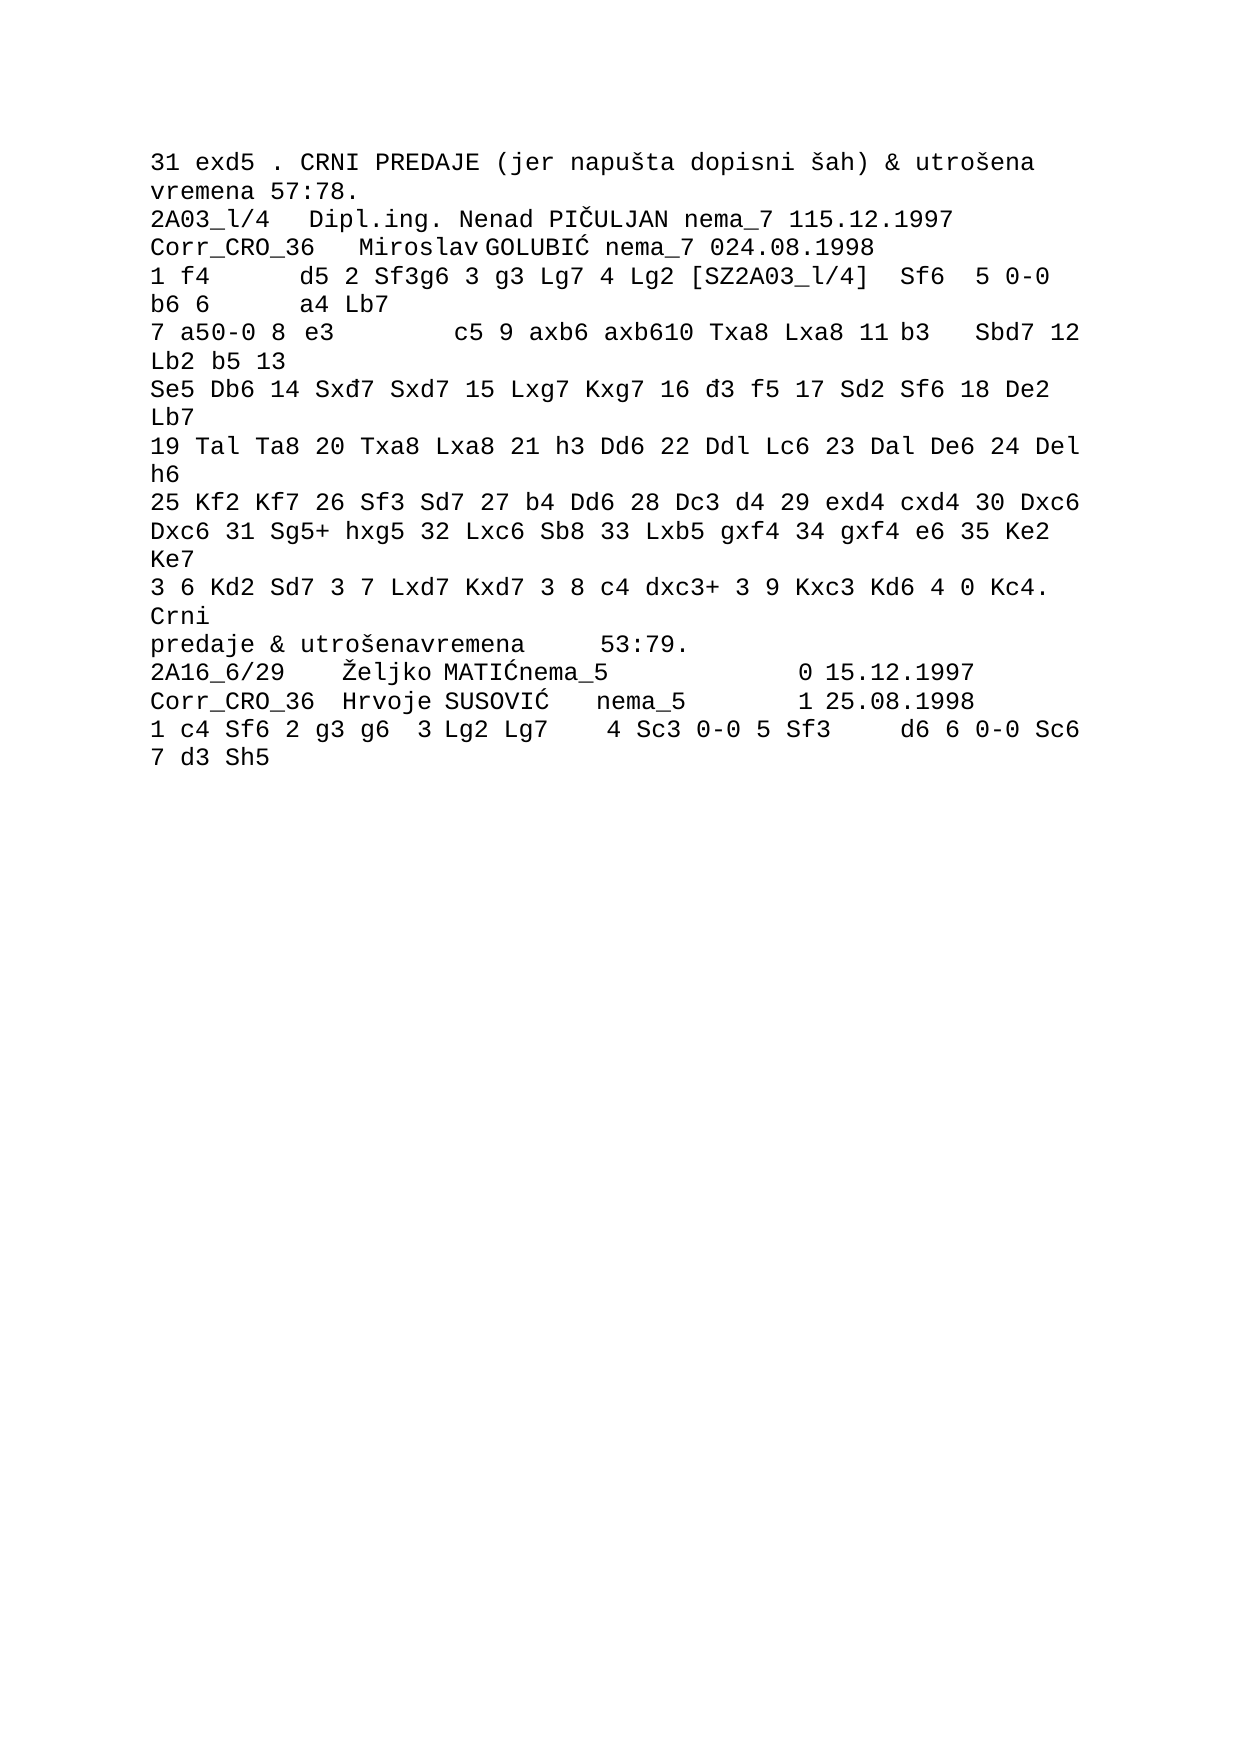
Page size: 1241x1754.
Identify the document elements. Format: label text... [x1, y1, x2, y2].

text 2A03_l/4 Dipl.ing. Nenad PIČULJAN nema_7 1 15.12.1997 [150, 207, 1090, 235]
text Corr_CRO_36 Hrvoje SUSOVIĆ nema_5 1 25.08.1998 [150, 688, 1090, 717]
text Se5 Db6 14 Sxđ7 Sxd7 15 Lxg7 Kxg7 16 đ3 f5 17 Sd2 Sf6 18 De2 Lb7 19 Tal Ta8 20 Txa8 Lxa8 21 h3 Dd6 22 Ddl Lc6 23 Dal De6 24 Del h6 25 Kf2 Kf7 26 Sf3 Sd7 27 b4 Dd6 28 Dc3 d4 29 exd4 cxd4 30 Dxc6 Dxc6 31 Sg5+ hxg5 32 Lxc6 Sb8 33 Lxb5 gxf4 34 gxf4 e6 35 Ke2 Ke7 3 6 Kd2 Sd7 3 7 Lxd7 Kxd7 3 8 c4 dxc3+ 3 9 Kxc3 Kd6 4 0 Kc4. Crni predaje & utrošena vremena 53:79. [150, 377, 1090, 660]
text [150, 150, 1090, 207]
text 2A16_6/29 Željko MATIĆ nema_5 0 15.12.1997 [150, 660, 1090, 688]
text Corr_CRO_36 Miroslav GOLUBIĆ nema_7 0 24.08.1998 [150, 235, 1090, 263]
text 1 c4 Sf6 2 g3 g6 3 Lg2 Lg7 4 Sc3 0-0 5 Sf3 d6 6 0-0 Sc6 7 d3 Sh5 [150, 717, 1090, 773]
text 1 f4 d5 2 Sf3 g6 3 g3 Lg7 4 Lg2 [SZ2A03_l/4] Sf6 5 0-0 b6 6 a4 Lb7 [150, 263, 1090, 320]
text 7 a5 0-0 8 e3 c5 9 axb6 axb6 10 Txa8 Lxa8 11 b3 Sbd7 12 Lb2 b5 13 [150, 320, 1090, 377]
